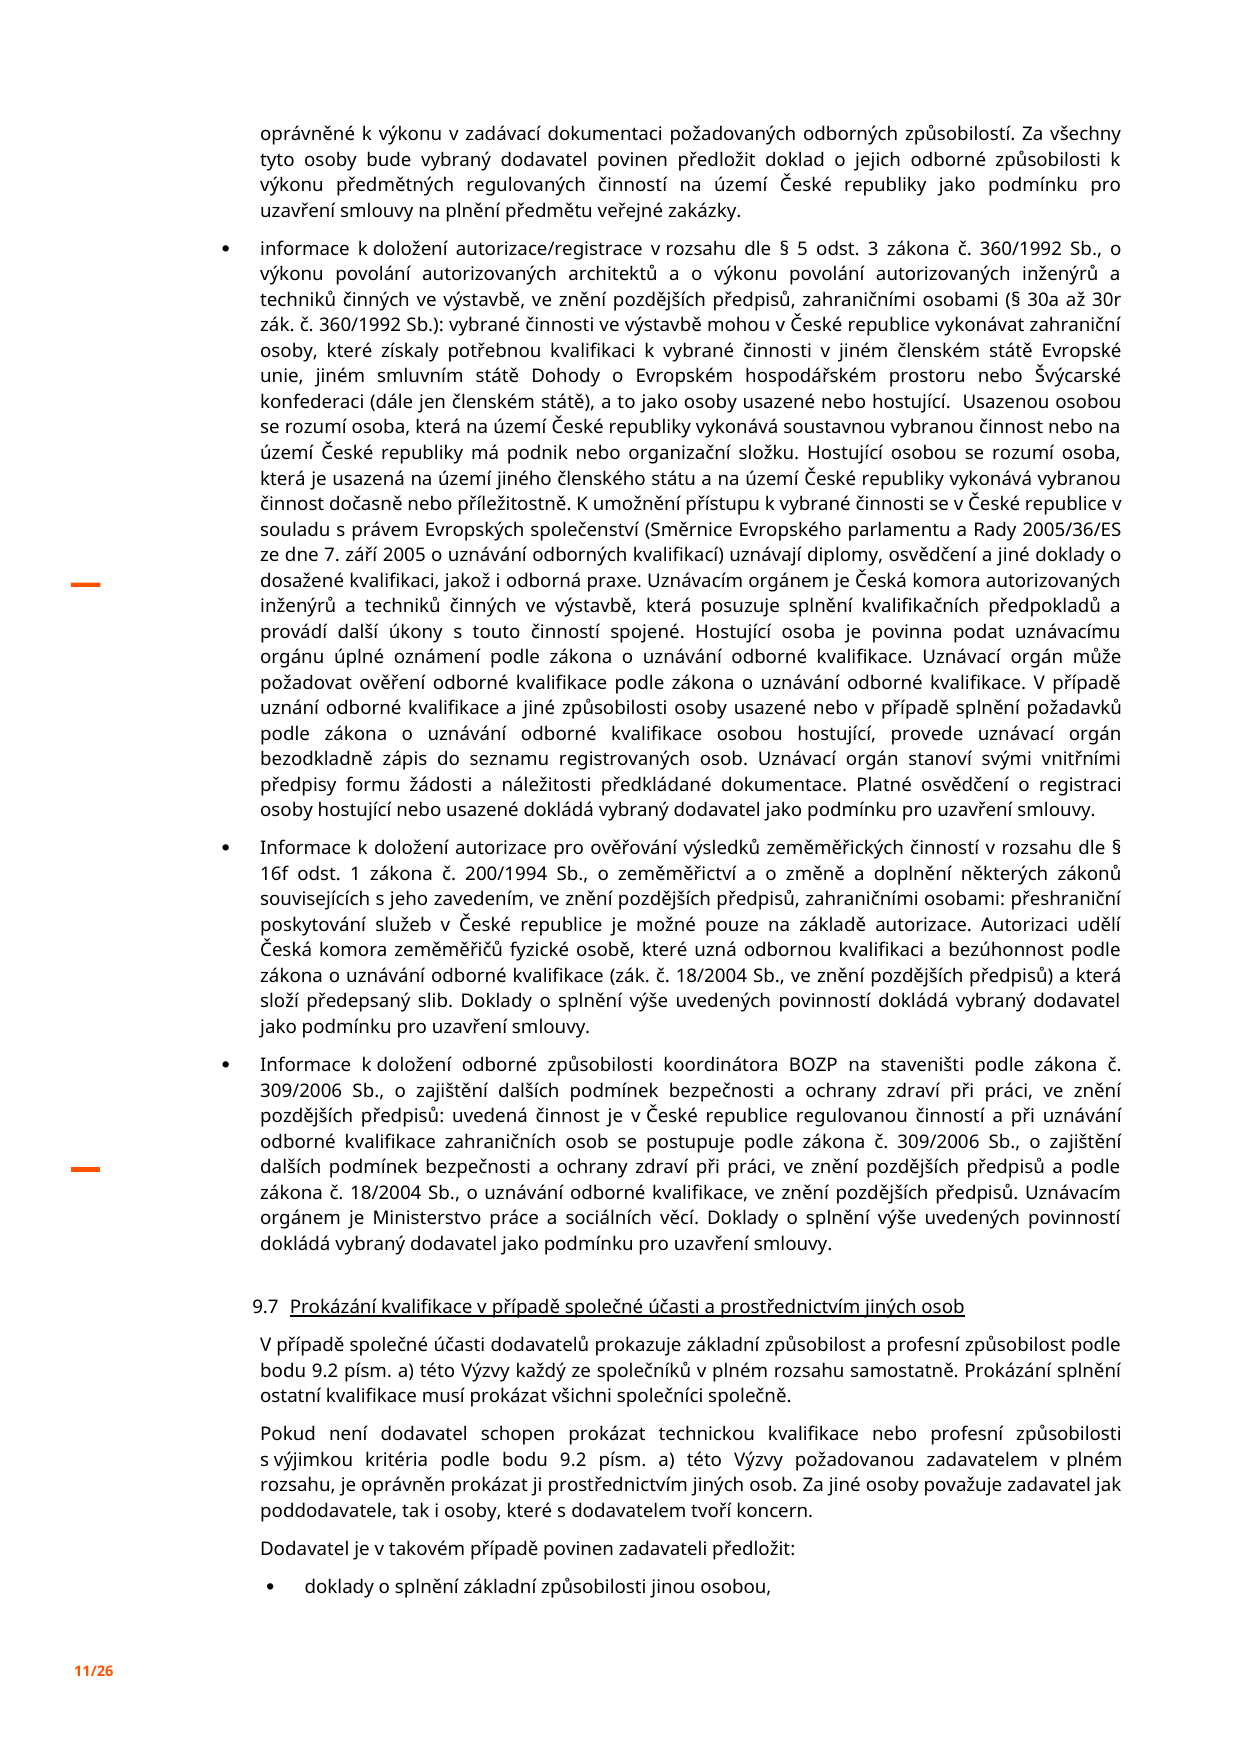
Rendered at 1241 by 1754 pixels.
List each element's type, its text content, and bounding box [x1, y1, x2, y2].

text Pokud není dodavatel schopen prokázat technickou kvalifikace nebo profesní způsobilosti s výjimkou kritéria podle bodu 9.2 písm. a) této Výzvy požadovanou zadavatelem v plném rozsahu, je oprávněn prokázat ji prostřednictvím jiných osob. Za jiné osoby považuje zadavatel jak poddodavatele, tak i osoby, které s dodavatelem tvoří koncern. [260, 1421, 1122, 1523]
list Informace k doložení autorizace pro ověřování výsledků zeměměřických činností v rozsahu dle § 16f odst. 1 zákona č. 200/1994 Sb., o zeměměřictví a o změně a doplnění některých zákonů souvisejících s jeho zavedením, ve znění pozdějších předpisů, zahraničními osobami: přeshraniční poskytování služeb v České republice je možné pouze na základě autorizace. Autorizaci udělí Česká komora zeměměřičů fyzické osobě, které uzná odbornou kvalifikaci a bezúhonnost podle zákona o uznávání odborné kvalifikace (zák. č. 18/2004 Sb., ve znění pozdějších předpisů) a která složí předepsaný slib. Doklady o splnění výše uvedených povinností dokládá vybraný dodavatel jako podmínku pro uzavření smlouvy. [222, 835, 1122, 1039]
list doklady o splnění základní způsobilosti jinou osobou, [267, 1573, 1122, 1599]
list informace k doložení autorizace/registrace v rozsahu dle § 5 odst. 3 zákona č. 360/1992 Sb., o výkonu povolání autorizovaných architektů a o výkonu povolání autorizovaných inženýrů a techniků činných ve výstavbě, ve znění pozdějších předpisů, zahraničními osobami (§ 30a až 30r zák. č. 360/1992 Sb.): vybrané činnosti ve výstavbě mohou v České republice vykonávat zahraniční osoby, které získaly potřebnou kvalifikaci k vybrané činnosti v jiném členském státě Evropské unie, jiném smluvním státě Dohody o Evropském hospodářském prostoru nebo Švýcarské konfederaci (dále jen členském státě), a to jako osoby usazené nebo hostující. Usazenou osobou se rozumí osoba, která na území České republiky vykonává soustavnou vybranou činnost nebo na území České republiky má podnik nebo organizační složku. Hostující osobou se rozumí osoba, která je usazená na území jiného členského státu a na území České republiky vykonává vybranou činnost dočasně nebo příležitostně. K umožnění přístupu k vybrané činnosti se v České republice v souladu s právem Evropských společenství (Směrnice Evropského parlamentu a Rady 2005/36/ES ze dne 7. září 2005 o uznávání odborných kvalifikací) uznávají diplomy, osvědčení a jiné doklady o dosažené kvalifikaci, jakož i odborná praxe. Uznávacím orgánem je Česká komora autorizovaných inženýrů a techniků činných ve výstavbě, která posuzuje splnění kvalifikačních předpokladů a provádí další úkony s touto činností spojené. Hostující osoba je povinna podat uznávacímu orgánu úplné oznámení podle zákona o uznávání odborné kvalifikace. Uznávací orgán může požadovat ověření odborné kvalifikace podle zákona o uznávání odborné kvalifikace. V případě uznání odborné kvalifikace a jiné způsobilosti osoby usazené nebo v případě splnění požadavků podle zákona o uznávání odborné kvalifikace osobou hostující, provede uznávací orgán bezodkladně zápis do seznamu registrovaných osob. Uznávací orgán stanoví svými vnitřními předpisy formu žádosti a náležitosti předkládané dokumentace. Platné osvědčení o registraci osoby hostující nebo usazené dokládá vybraný dodavatel jako podmínku pro uzavření smlouvy. [222, 235, 1122, 822]
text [260, 121, 1122, 223]
list Informace k doložení odborné způsobilosti koordinátora BOZP na staveništi podle zákona č. 309/2006 Sb., o zajištění dalších podmínek bezpečnosti a ochrany zdraví při práci, ve znění pozdějších předpisů: uvedená činnost je v České republice regulovanou činností a při uznávání odborné kvalifikace zahraničních osob se postupuje podle zákona č. 309/2006 Sb., o zajištění dalších podmínek bezpečnosti a ochrany zdraví při práci, ve znění pozdějších předpisů a podle zákona č. 18/2004 Sb., o uznávání odborné kvalifikace, ve znění pozdějších předpisů. Uznávacím orgánem je Ministerstvo práce a sociálních věcí. Doklady o splnění výše uvedených povinností dokládá vybraný dodavatel jako podmínku pro uzavření smlouvy. [222, 1051, 1122, 1256]
text Dodavatel je v takovém případě povinen zadavateli předložit: [260, 1535, 1122, 1561]
text V případě společné účasti dodavatelů prokazuje základní způsobilost a profesní způsobilost podle bodu 9.2 písm. a) této Výzvy každý ze společníků v plném rozsahu samostatně. Prokázání splnění ostatní kvalifikace musí prokázat všichni společníci společně. [260, 1332, 1122, 1408]
list Prokázání kvalifikace v případě společné účasti a prostřednictvím jiných osob [252, 1293, 1122, 1319]
